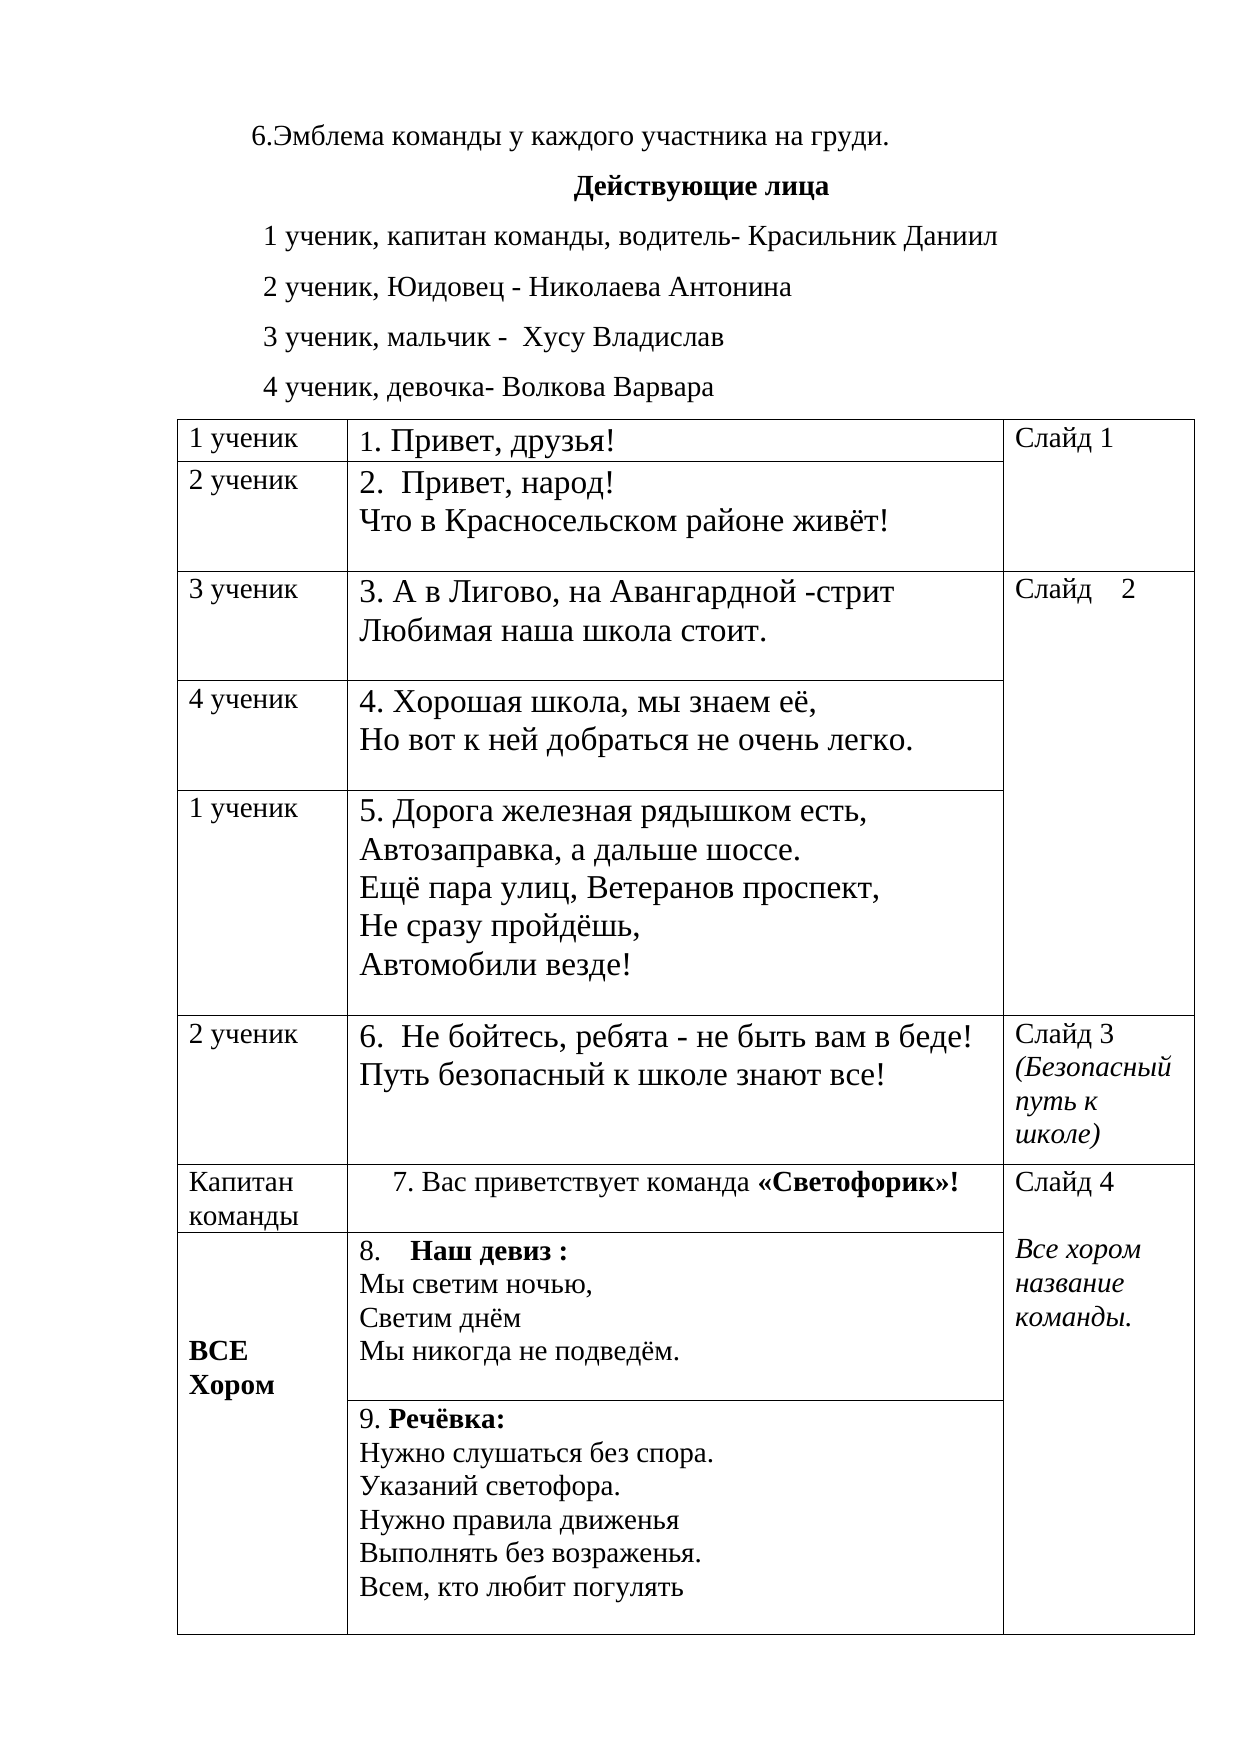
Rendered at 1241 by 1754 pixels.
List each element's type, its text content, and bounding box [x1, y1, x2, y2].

table_cell 5. Дорога железная рядышком есть, Автозаправка, а дальше шоссе. Ещё пара улиц, Ветеранов проспект, Не сразу пройдёшь, Автомобили везде! [348, 791, 1003, 1015]
text 4 ученик, девочка- Волкова Варвара [189, 369, 1140, 403]
table_header 1 ученик [178, 420, 347, 461]
table_cell 4 ученик [178, 681, 347, 789]
table_header 1. Привет, друзья! [348, 420, 1003, 461]
text 2 ученик, Юидовец - Николаева Антонина [189, 269, 1140, 302]
text 3 ученик, мальчик - Хусу Владислав [189, 319, 1140, 352]
table_cell Слайд 3 (Безопасный путь к школе) [1004, 1016, 1194, 1163]
table_cell 4. Хорошая школа, мы знаем её, Но вот к ней добраться не очень легко. [348, 681, 1003, 789]
table_cell 7. Вас приветствует команда «Светофорик»! [348, 1165, 1003, 1232]
text 1 ученик, капитан команды, водитель- Красильник Даниил [189, 218, 1140, 252]
table_cell ВСЕ Хором [178, 1233, 347, 1634]
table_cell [348, 1401, 1003, 1634]
table_cell 2. Привет, народ! Что в Красносельском районе живёт! [348, 462, 1003, 571]
table_cell 8. Наш девиз : Мы светим ночью, Светим днём Мы никогда не подведём. [348, 1233, 1003, 1400]
table_cell 6. Не бойтесь, ребята - не быть вам в беде! Путь безопасный к школе знают все! [348, 1016, 1003, 1163]
text Действующие лица [177, 168, 1152, 202]
table_cell Слайд 2 [1004, 572, 1194, 1015]
table_header Слайд 1 [1004, 420, 1194, 571]
text 6.Эмблема команды у каждого участника на груди. [177, 118, 1152, 152]
table_cell 3. А в Лигово, на Авангардной -стрит Любимая наша школа стоит. [348, 572, 1003, 680]
table_cell 2 ученик [178, 1016, 347, 1163]
table_cell Капитан команды [178, 1165, 347, 1232]
table_cell 1 ученик [178, 791, 347, 1015]
table_cell Слайд 4 Все хором название команды. МУЗЫКУ ПЕСНИ Включить [1004, 1165, 1194, 1634]
table_cell 3 ученик [178, 572, 347, 680]
table_cell 2 ученик [178, 462, 347, 571]
